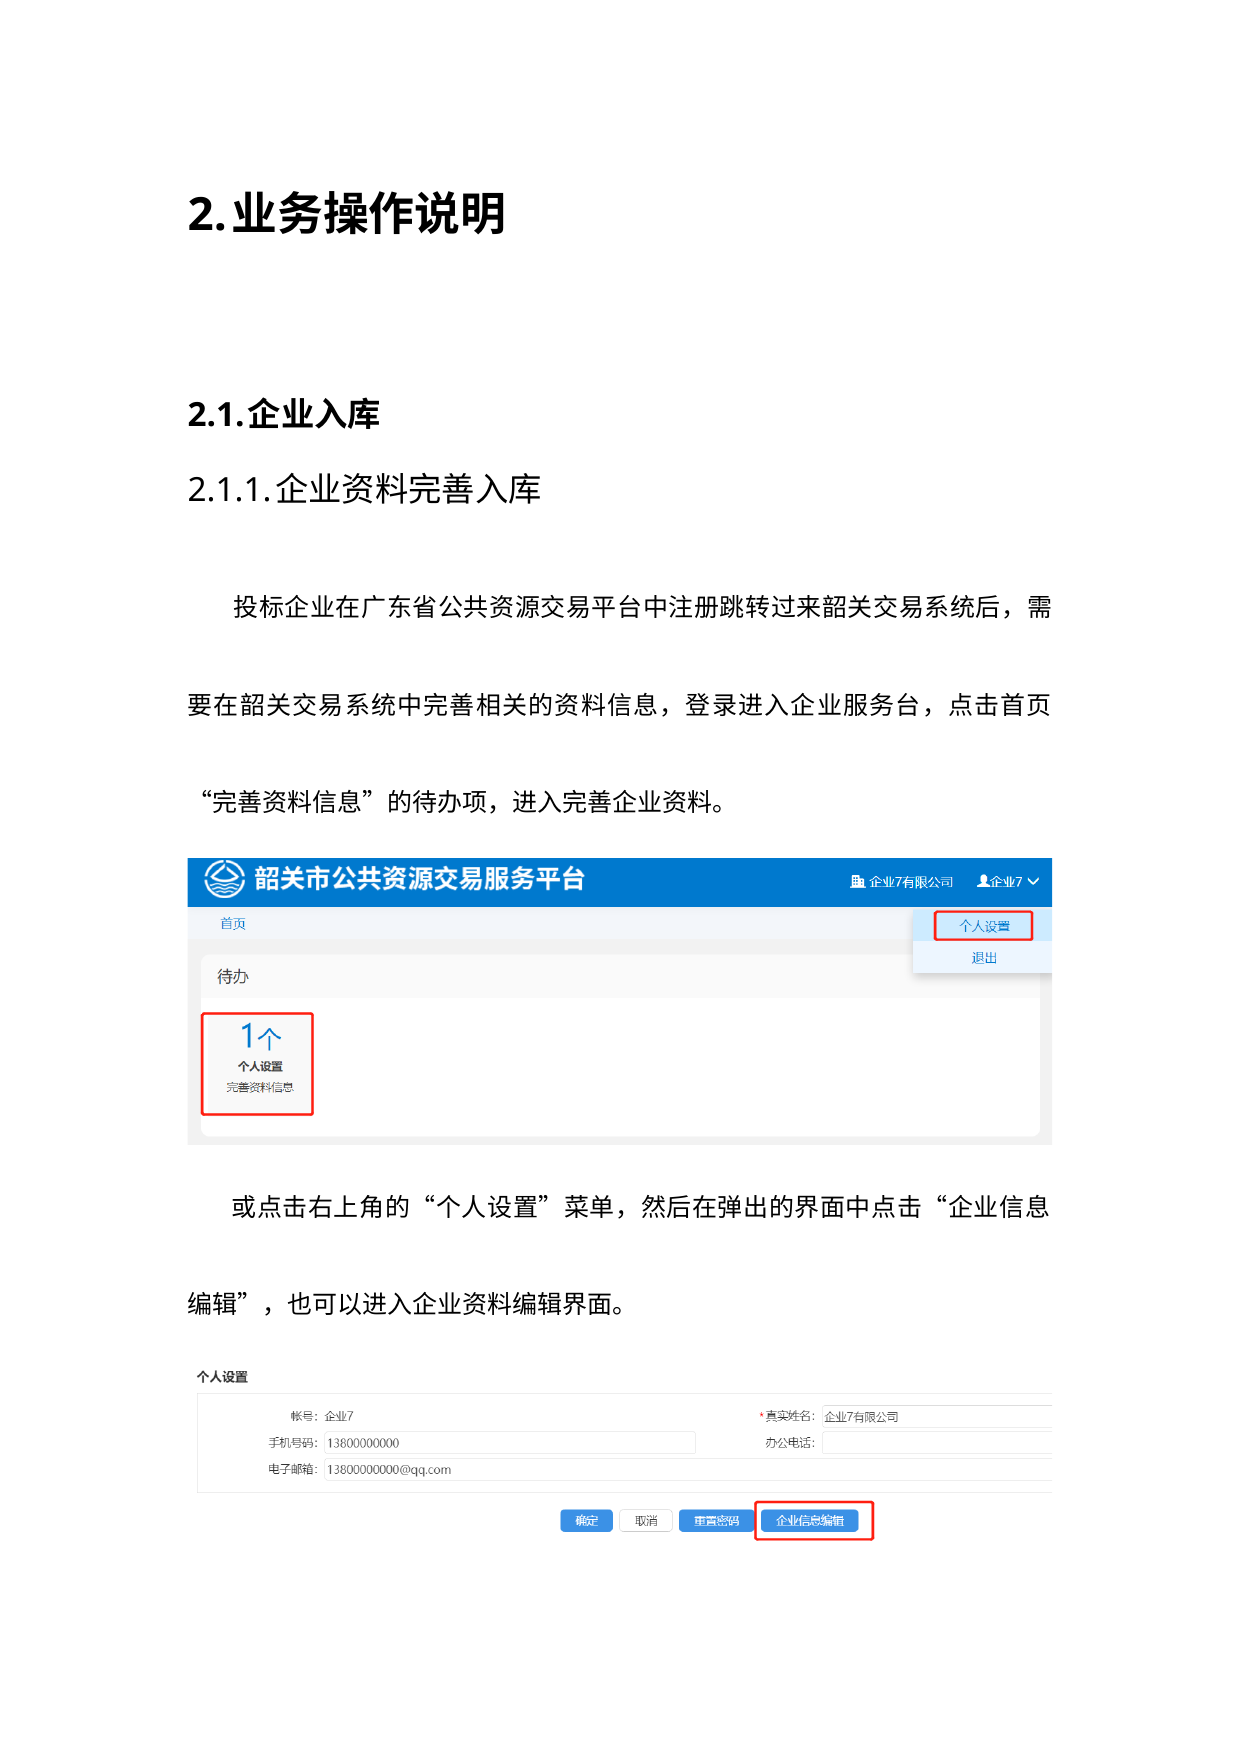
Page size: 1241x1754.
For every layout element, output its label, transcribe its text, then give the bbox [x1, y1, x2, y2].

picture [187, 858, 1053, 1145]
picture [187, 1359, 1053, 1558]
text 投标企业在广东省公共资源交易平台中注册跳转过来韶关交易系统后，需要在韶关交易系统中完善相关的资料信息，登录进入企业服务台，点击首页“完善资料信息”的待办项，进入完善企业资料。 [187, 573, 1053, 833]
text 或点击右上角的“个人设置”菜单，然后在弹出的界面中点击“企业信息编辑”，也可以进入企业资料编辑界面。 [187, 1173, 1053, 1335]
subtitle 业务操作说明 [187, 162, 1053, 259]
subtitle 企业入库 [187, 388, 1053, 436]
subtitle 企业资料完善入库 [187, 463, 1053, 512]
